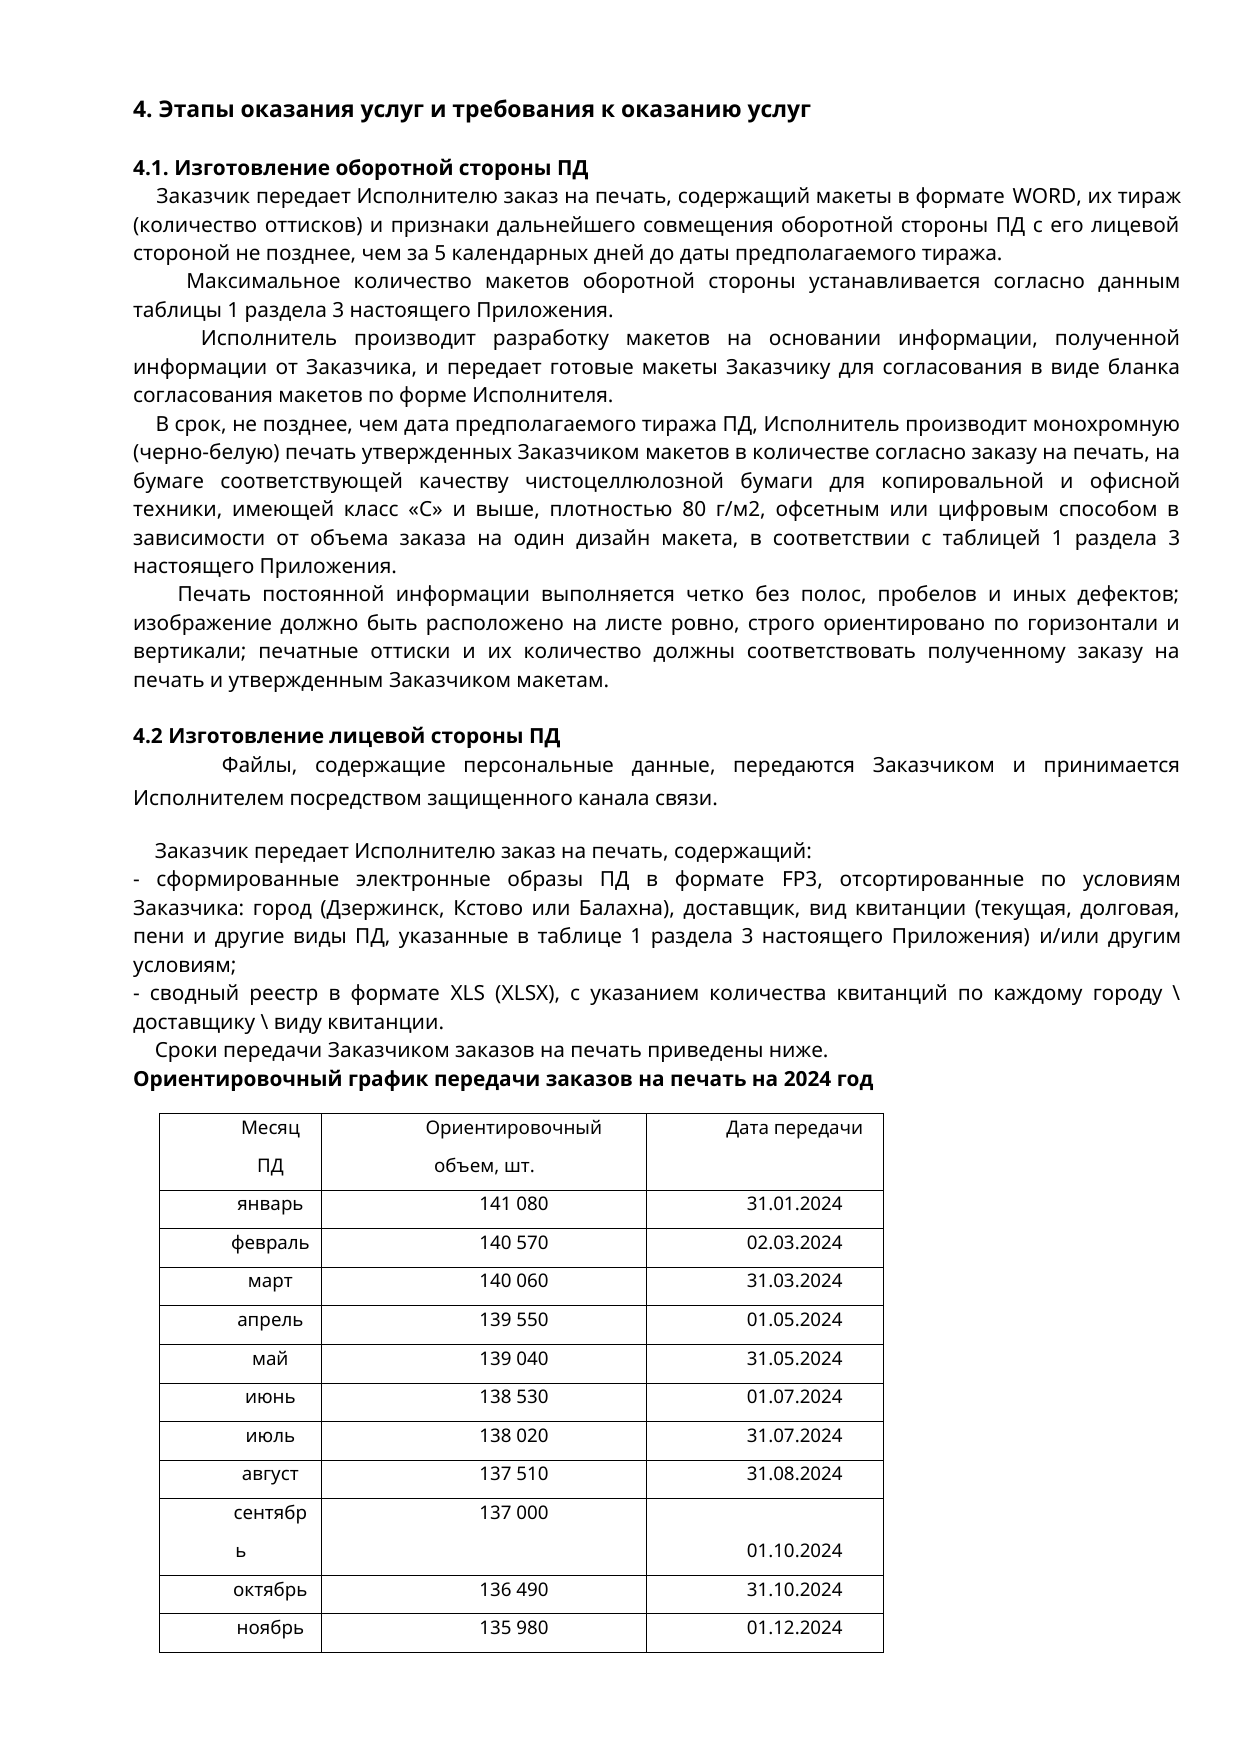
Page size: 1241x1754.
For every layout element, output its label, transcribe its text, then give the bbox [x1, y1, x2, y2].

table_cell 31.07.2024 [647, 1422, 883, 1459]
text В срок, не позднее, чем дата предполагаемого тиража ПД, Исполнитель производит монохромную (черно-белую) печать утвержденных Заказчиком макетов в количестве согласно заказу на печать, на бумаге соответствующей качеству чистоцеллюлозной бумаги для копировальной и офисной техники, имеющей класс «С» и выше, плотностью 80 г/м2, офсетным или цифровым способом в зависимости от объема заказа на один дизайн макета, в соответствии с таблицей 1 раздела 3 настоящего Приложения. [133, 409, 1181, 579]
table_header Дата передачи [647, 1114, 883, 1190]
text Максимальное количество макетов оборотной стороны устанавливается согласно данным таблицы 1 раздела 3 настоящего Приложения. [133, 267, 1181, 323]
table_cell 135 980 [322, 1614, 646, 1652]
list - сводный реестр в формате XLS (XLSX), с указанием количества квитанций по каждому городу \ доставщику \ виду квитанции. [133, 978, 1181, 1035]
table_cell март [160, 1268, 321, 1305]
table_cell 140 570 [322, 1229, 646, 1267]
list Ориентировочный график передачи заказов на печать на 2024 год [133, 1064, 1181, 1092]
table_cell 31.08.2024 [647, 1461, 883, 1498]
table_cell 01.10.2024 [647, 1499, 883, 1575]
table_cell июнь [160, 1384, 321, 1421]
table_cell ноябрь [160, 1614, 321, 1652]
table_cell август [160, 1461, 321, 1498]
table_cell октябрь [160, 1576, 321, 1613]
table_header Ориентировочный объем, шт. [322, 1114, 646, 1190]
table_cell 01.05.2024 [647, 1306, 883, 1344]
table_cell 02.03.2024 [647, 1229, 883, 1267]
table_cell 31.01.2024 [647, 1191, 883, 1228]
table_header Месяц ПД [160, 1114, 321, 1190]
table_cell 31.05.2024 [647, 1345, 883, 1382]
table_cell 138 020 [322, 1422, 646, 1459]
table_cell 01.07.2024 [647, 1384, 883, 1421]
table_cell 139 550 [322, 1306, 646, 1344]
table_cell 01.12.2024 [647, 1614, 883, 1652]
table_cell 138 530 [322, 1384, 646, 1421]
list Сроки передачи Заказчиком заказов на печать приведены ниже. [133, 1035, 1181, 1064]
list 4.2 Изготовление лицевой стороны ПД [133, 722, 1181, 750]
table_cell сентябрь [160, 1499, 321, 1575]
table_cell 31.10.2024 [647, 1576, 883, 1613]
text Исполнитель производит разработку макетов на основании информации, полученной информации от Заказчика, и передает готовые макеты Заказчику для согласования в виде бланка согласования макетов по форме Исполнителя. [133, 323, 1181, 409]
table_cell 31.03.2024 [647, 1268, 883, 1305]
table_cell апрель [160, 1306, 321, 1344]
table_cell январь [160, 1191, 321, 1228]
list - сформированные электронные образы ПД в формате FP3, отсортированные по условиям Заказчика: город (Дзержинск, Кстово или Балахна), доставщик, вид квитанции (текущая, долговая, пени и другие виды ПД, указанные в таблице 1 раздела 3 настоящего Приложения) и/или другим условиям; [133, 864, 1181, 978]
text 4. Этапы оказания услуг и требования к оказанию услуг [133, 93, 1181, 124]
text Файлы, содержащие персональные данные, передаются Заказчиком и принимается Исполнителем посредством защищенного канала связи. [133, 750, 1181, 811]
table_cell 141 080 [322, 1191, 646, 1228]
table_cell июль [160, 1422, 321, 1459]
table_cell 137 510 [322, 1461, 646, 1498]
table_cell 136 490 [322, 1576, 646, 1613]
table_cell 137 000 [322, 1499, 646, 1575]
table_cell май [160, 1345, 321, 1382]
list Заказчик передает Исполнителю заказ на печать, содержащий: [133, 836, 1181, 864]
text Заказчик передает Исполнителю заказ на печать, содержащий макеты в формате WORD, их тираж (количество оттисков) и признаки дальнейшего совмещения оборотной стороны ПД с его лицевой стороной не позднее, чем за 5 календарных дней до даты предполагаемого тиража. [133, 181, 1181, 267]
table_cell 139 040 [322, 1345, 646, 1382]
list 4.1. Изготовление оборотной стороны ПД [133, 153, 1181, 181]
text Печать постоянной информации выполняется четко без полос, пробелов и иных дефектов; изображение должно быть расположено на листе ровно, строго ориентировано по горизонтали и вертикали; печатные оттиски и их количество должны соответствовать полученному заказу на печать и утвержденным Заказчиком макетам. [133, 579, 1181, 693]
table_cell 140 060 [322, 1268, 646, 1305]
table_cell февраль [160, 1229, 321, 1267]
